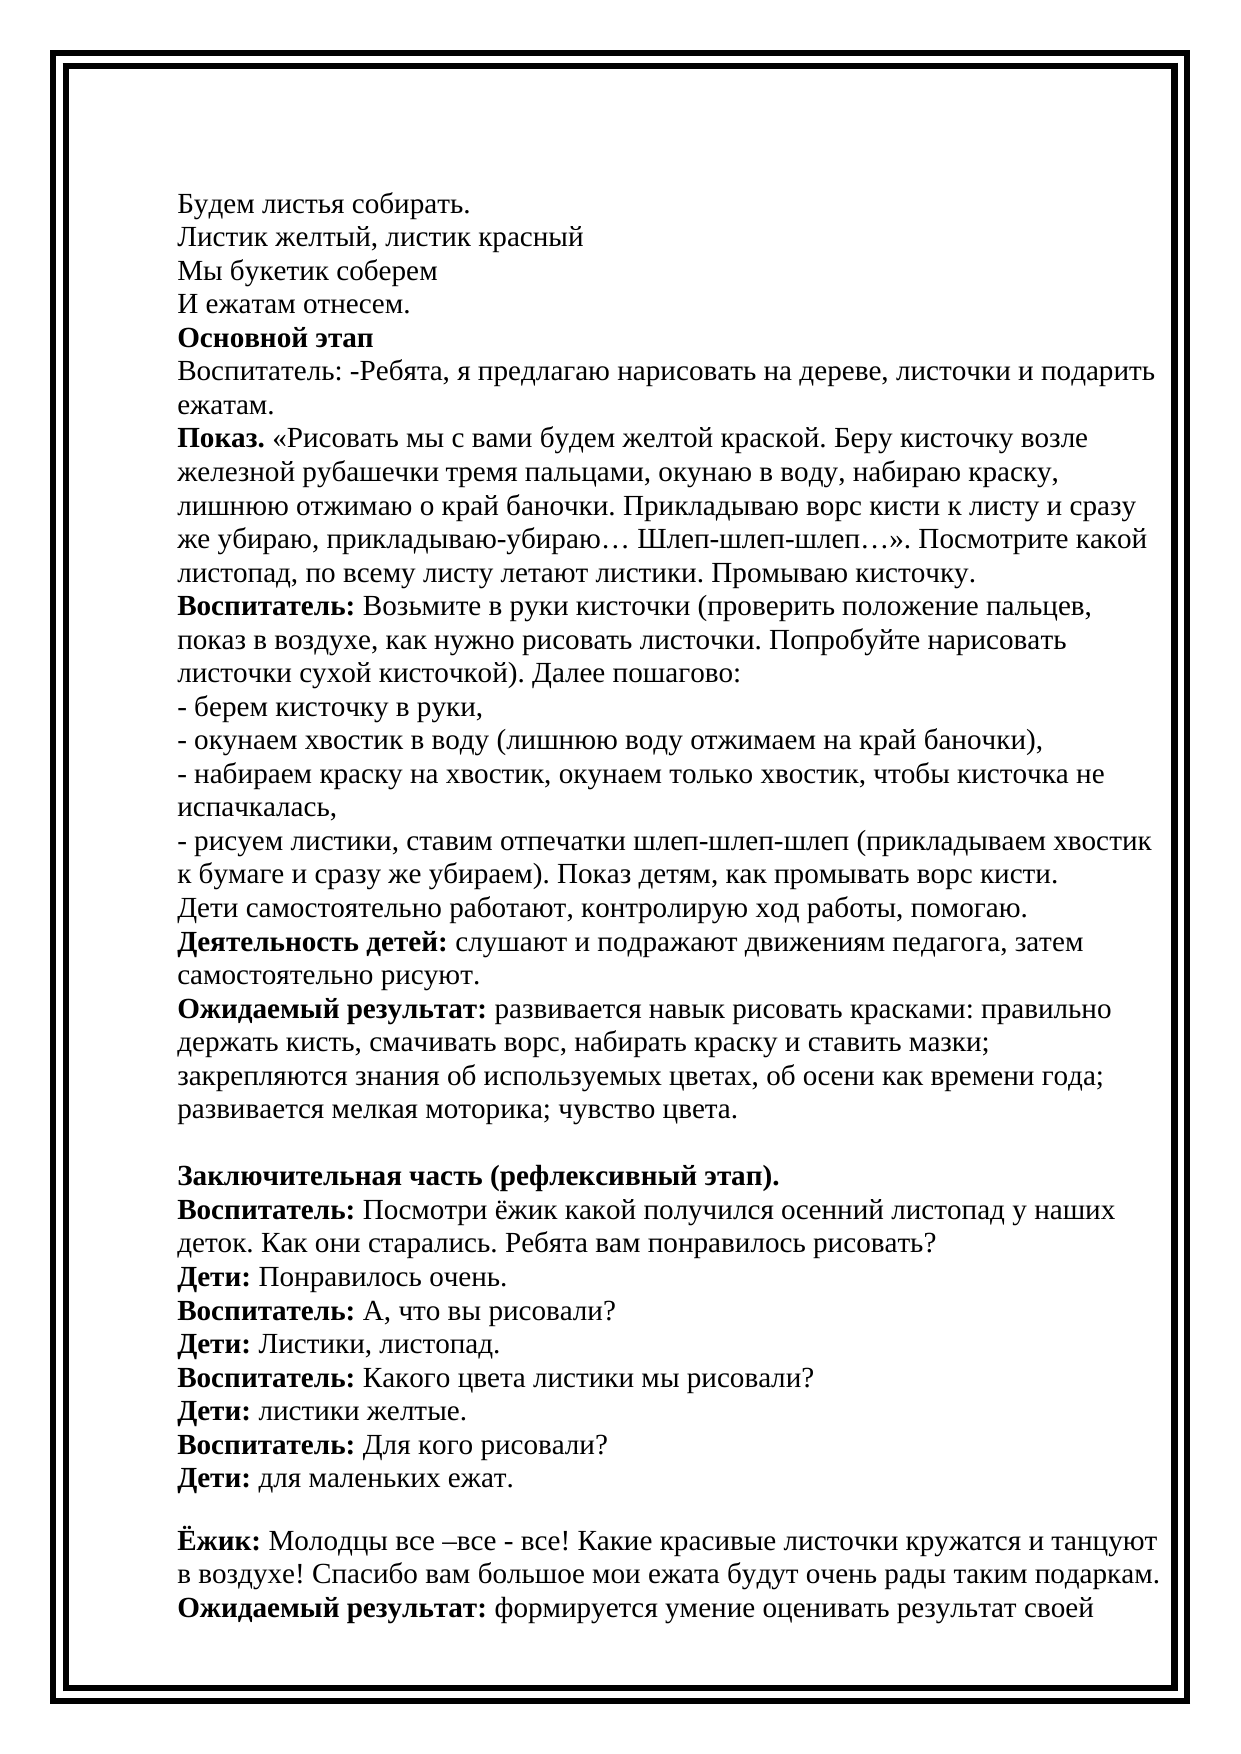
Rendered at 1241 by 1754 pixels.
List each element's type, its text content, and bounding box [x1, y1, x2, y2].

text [177, 1523, 1167, 1624]
text Ожидаемый результат: развивается навык рисовать красками: правильно держать кисть, смачивать ворс, набирать краску и ставить мазки; закрепляются знания об используемых цветах, об осени как времени года; развивается мелкая моторика; чувство цвета. [177, 991, 1167, 1125]
text - набираем краску на хвостик, окунаем только хвостик, чтобы кисточка не испачкалась, [177, 756, 1167, 823]
text Деятельность детей: слушают и подражают движениям педагога, затем самостоятельно рисуют. [177, 924, 1167, 991]
text Дети самостоятельно работают, контролирую ход работы, помогаю. [177, 890, 1167, 924]
text - окунаем хвостик в воду (лишнюю воду отжимаем на край баночки), [177, 722, 1167, 756]
text Воспитатель: -Ребята, я предлагаю нарисовать на дереве, листочки и подарить ежатам. [177, 353, 1167, 421]
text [177, 186, 1167, 320]
text Показ. «Рисовать мы с вами будем желтой краской. Беру кисточку возле железной рубашечки тремя пальцами, окунаю в воду, набираю краску, лишнюю отжимаю о край баночки. Прикладываю ворс кисти к листу и сразу же убираю, прикладываю-убираю… Шлеп-шлеп-шлеп…». Посмотрите какой листопад, по всему листу летают листики. Промываю кисточку. [177, 421, 1167, 588]
text - берем кисточку в руки, [177, 689, 1167, 722]
text - рисуем листики, ставим отпечатки шлеп-шлеп-шлеп (прикладываем хвостик к бумаге и сразу же убираем). Показ детям, как промывать ворс кисти. [177, 823, 1167, 890]
text Воспитатель: Возьмите в руки кисточки (проверить положение пальцев, показ в воздухе, как нужно рисовать листочки. Попробуйте нарисовать листочки сухой кисточкой). Далее пошагово: [177, 588, 1167, 689]
text Заключительная часть (рефлексивный этап). Воспитатель: Посмотри ёжик какой получился осенний листопад у наших деток. Как они старались. Ребята вам понравилось рисовать? Дети: Понравилось очень. Воспитатель: А, что вы рисовали? Дети: Листики, листопад. Воспитатель: Какого цвета листики мы рисовали? Дети: листики желтые. Воспитатель: Для кого рисовали? Дети: для маленьких ежат. [177, 1158, 1167, 1494]
text Основной этап [177, 320, 1167, 353]
